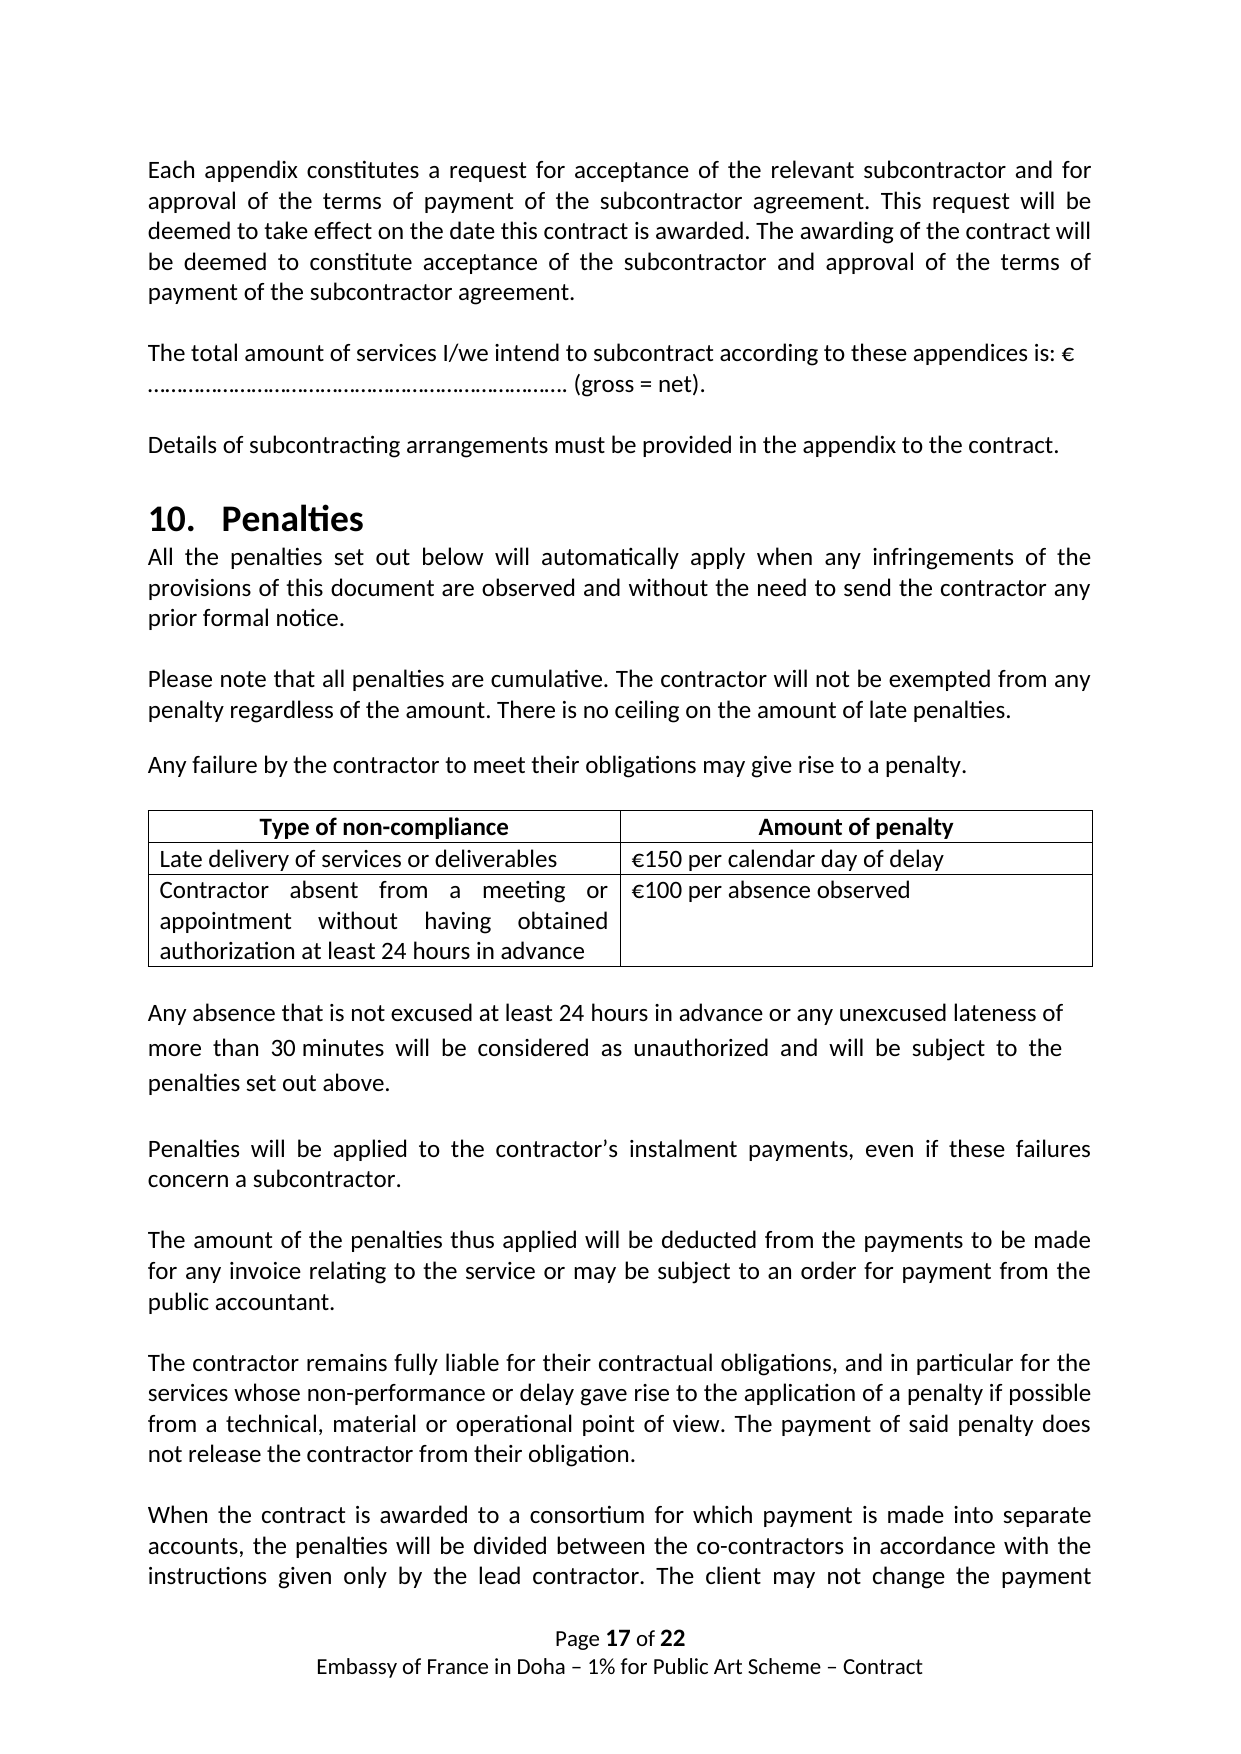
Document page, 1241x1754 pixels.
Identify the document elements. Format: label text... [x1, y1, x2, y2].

text The total amount of services I/we intend to subcontract according to these appendices is: €………………………………………………………………. (gross = net). [148, 338, 1093, 399]
text Any failure by the contractor to meet their obligations may give rise to a penalty. [148, 749, 1093, 780]
table_cell Late delivery of services or deliverables [149, 843, 620, 873]
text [148, 1499, 1093, 1591]
text Details of subcontracting arrangements must be provided in the appendix to the contract. [148, 429, 1093, 460]
list Penalties [148, 495, 1093, 541]
text The amount of the penalties thus applied will be deducted from the payments to be made for any invoice relating to the service or may be subject to an order for payment from the public accountant. [148, 1225, 1093, 1316]
text The contractor remains fully liable for their contractual obligations, and in particular for the services whose non-performance or delay gave rise to the application of a penalty if possible from a technical, material or operational point of view. The payment of said penalty does not release the contractor from their obligation. [148, 1347, 1093, 1469]
table_header Type of non-compliance [149, 811, 620, 842]
table_cell Contractor absent from a meeting or appointment without having obtained authorization at least 24 hours in advance [149, 875, 620, 966]
table_cell €100 per absence observed [621, 875, 1092, 966]
text All the penalties set out below will automatically apply when any infringements of the provisions of this document are observed and without the need to send the contractor any prior formal notice. [148, 541, 1093, 633]
text Each appendix constitutes a request for acceptance of the relevant subcontractor and for approval of the terms of payment of the subcontractor agreement. This request will be deemed to take effect on the date this contract is awarded. The awarding of the contract will be deemed to constitute acceptance of the subcontractor and approval of the terms of payment of the subcontractor agreement. [148, 154, 1093, 307]
table_cell €150 per calendar day of delay [621, 843, 1092, 873]
text Any absence that is not excused at least 24 hours in advance or any unexcused lateness of more than 30 minutes will be considered as unauthorized and will be subject to the penalties set out above. [148, 998, 1064, 1098]
table_header Amount of penalty [621, 811, 1092, 842]
text Penalties will be applied to the contractor’s instalment payments, even if these failures concern a subcontractor. [148, 1133, 1093, 1194]
text Please note that all penalties are cumulative. The contractor will not be exempted from any penalty regardless of the amount. There is no ceiling on the amount of late penalties. [148, 663, 1093, 724]
